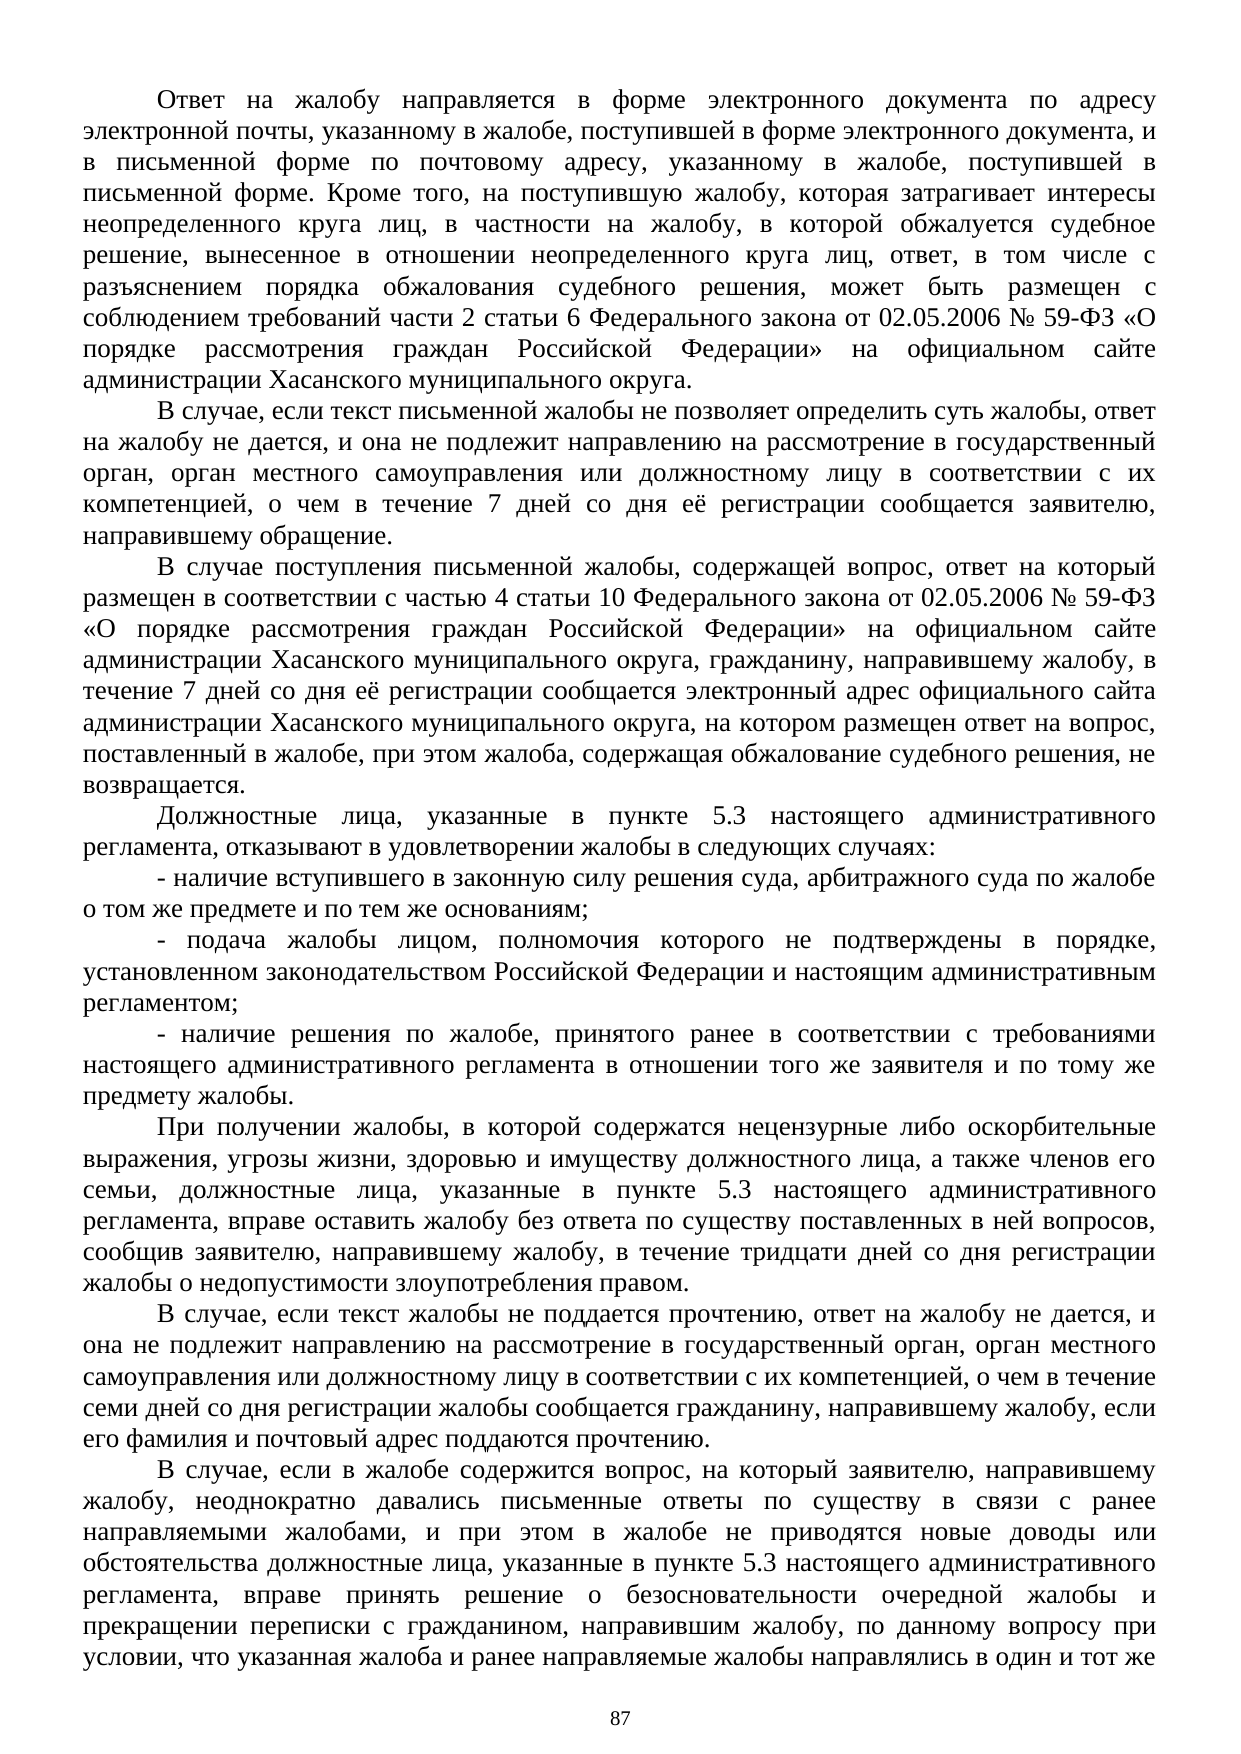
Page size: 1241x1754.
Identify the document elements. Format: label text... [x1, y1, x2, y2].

text В случае, если текст письменной жалобы не позволяет определить суть жалобы, ответ на жалобу не дается, и она не подлежит направлению на рассмотрение в государственный орган, орган местного самоуправления или должностному лицу в соответствии с их компетенцией, о чем в течение 7 дней со дня её регистрации сообщается заявителю, направившему обращение. [83, 394, 1157, 550]
text - наличие вступившего в законную силу решения суда, арбитражного суда по жалобе о том же предмете и по тем же основаниям; [83, 861, 1157, 924]
text В случае, если текст жалобы не поддается прочтению, ответ на жалобу не дается, и она не подлежит направлению на рассмотрение в государственный орган, орган местного самоуправления или должностному лицу в соответствии с их компетенцией, о чем в течение семи дней со дня регистрации жалобы сообщается гражданину, направившему жалобу, если его фамилия и почтовый адрес поддаются прочтению. [83, 1297, 1157, 1453]
text Должностные лица, указанные в пункте 5.3 настоящего административного регламента, отказывают в удовлетворении жалобы в следующих случаях: [83, 799, 1157, 861]
text В случае поступления письменной жалобы, содержащей вопрос, ответ на который размещен в соответствии с частью 4 статьи 10 Федерального закона от 02.05.2006 № 59-ФЗ «О порядке рассмотрения граждан Российской Федерации» на официальном сайте администрации Хасанского муниципального округа, гражданину, направившему жалобу, в течение 7 дней со дня её регистрации сообщается электронный адрес официального сайта администрации Хасанского муниципального округа, на котором размещен ответ на вопрос, поставленный в жалобе, при этом жалоба, содержащая обжалование судебного решения, не возвращается. [83, 550, 1157, 799]
text При получении жалобы, в которой содержатся нецензурные либо оскорбительные выражения, угрозы жизни, здоровью и имуществу должностного лица, а также членов его семьи, должностные лица, указанные в пункте 5.3 настоящего административного регламента, вправе оставить жалобу без ответа по существу поставленных в ней вопросов, сообщив заявителю, направившему жалобу, в течение тридцати дней со дня регистрации жалобы о недопустимости злоупотребления правом. [83, 1111, 1157, 1297]
text Ответ на жалобу направляется в форме электронного документа по адресу электронной почты, указанному в жалобе, поступившей в форме электронного документа, и в письменной форме по почтовому адресу, указанному в жалобе, поступившей в письменной форме. Кроме того, на поступившую жалобу, которая затрагивает интересы неопределенного круга лиц, в частности на жалобу, в которой обжалуется судебное решение, вынесенное в отношении неопределенного круга лиц, ответ, в том числе с разъяснением порядка обжалования судебного решения, может быть размещен с соблюдением требований части 2 статьи 6 Федерального закона от 02.05.2006 № 59-ФЗ «О порядке рассмотрения граждан Российской Федерации» на официальном сайте администрации Хасанского муниципального округа. [83, 83, 1157, 394]
text - наличие решения по жалобе, принятого ранее в соответствии с требованиями настоящего административного регламента в отношении того же заявителя и по тому же предмету жалобы. [83, 1017, 1157, 1111]
text - подача жалобы лицом, полномочия которого не подтверждены в порядке, установленном законодательством Российской Федерации и настоящим административным регламентом; [83, 924, 1157, 1017]
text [83, 1453, 1157, 1671]
